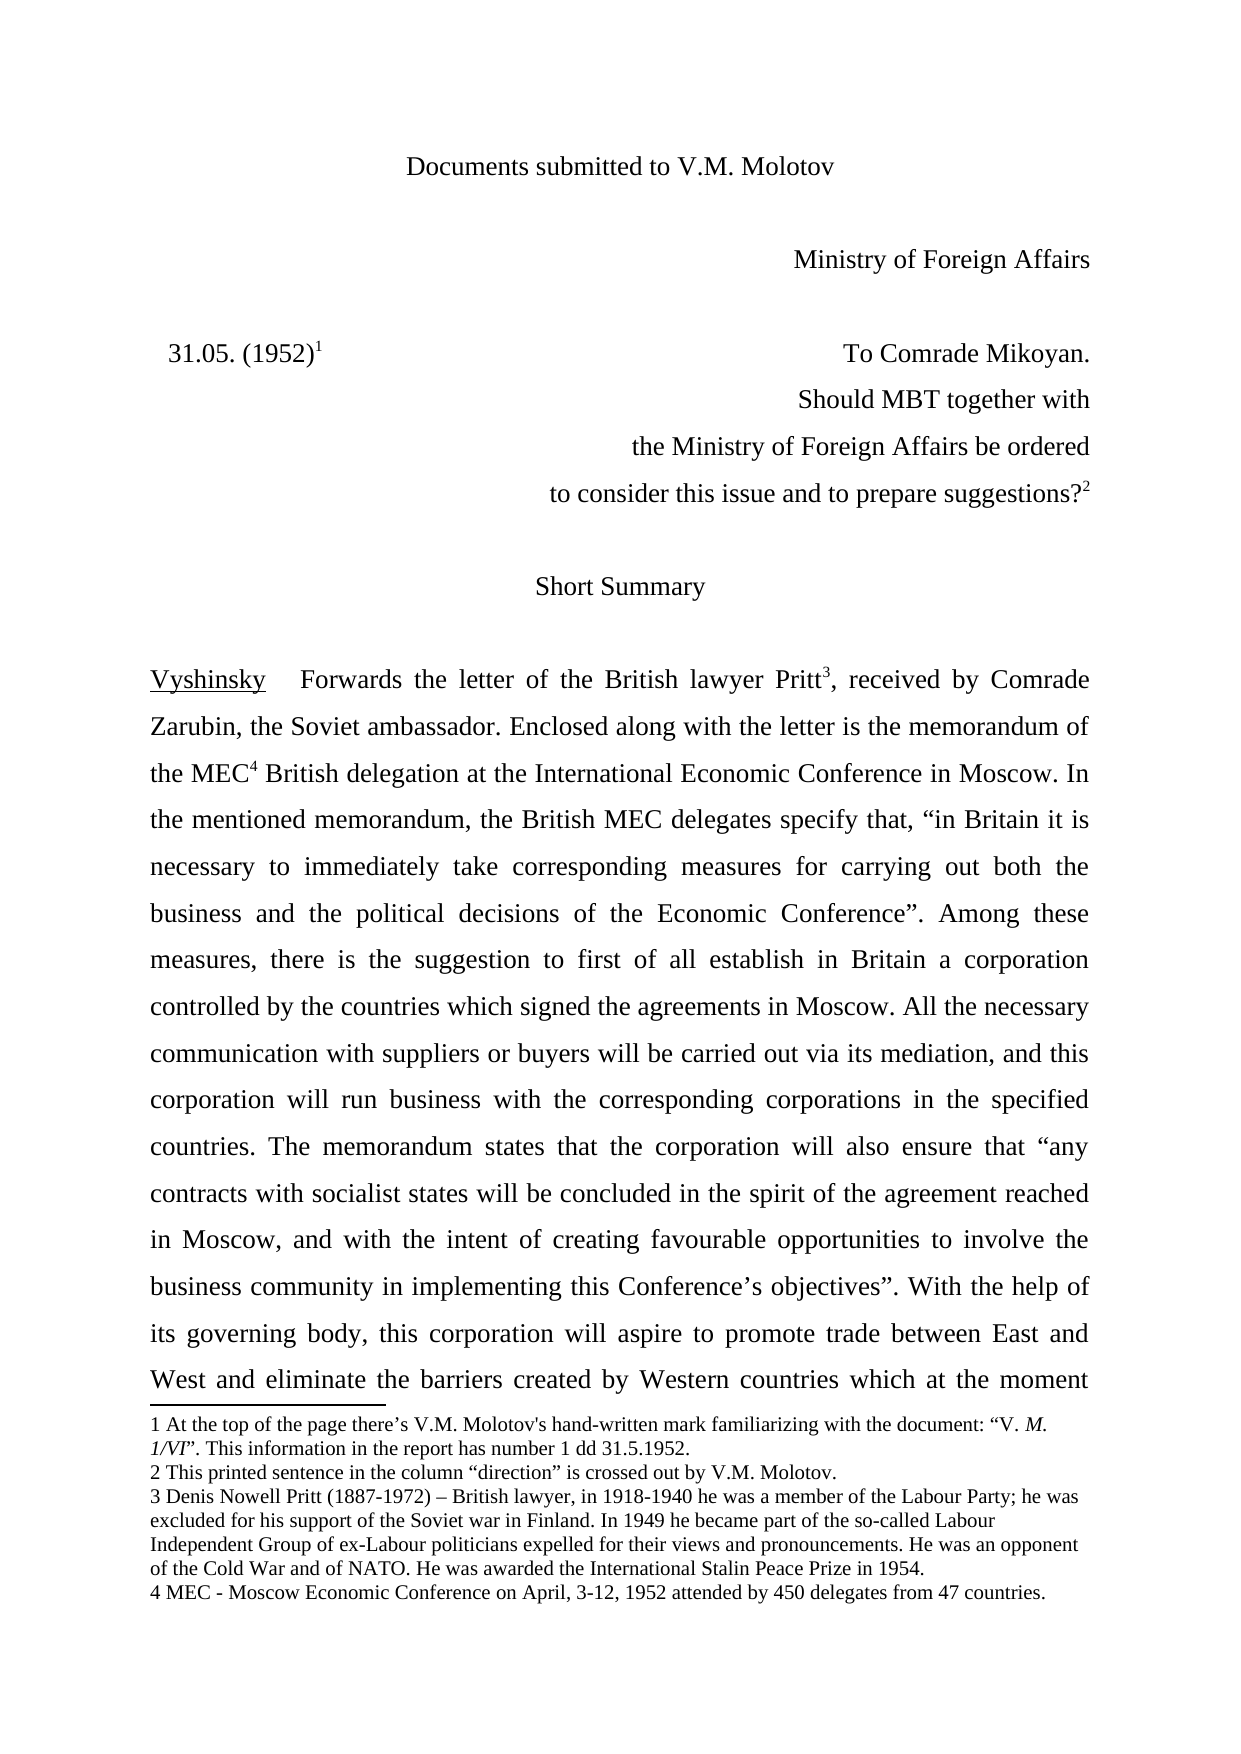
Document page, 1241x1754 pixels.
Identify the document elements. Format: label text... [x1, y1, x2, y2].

text Short Summary [150, 570, 1090, 601]
text to consider this issue and to prepare suggestions? [375, 477, 1090, 508]
text Ministry of Foreign Affairs [150, 243, 1090, 274]
text the Ministry of Foreign Affairs be ordered [375, 430, 1090, 461]
text Documents submitted to V.M. Molotov [150, 150, 1090, 181]
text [150, 663, 1090, 1394]
text 31.05. (1952) To Comrade Mikoyan. [150, 337, 1090, 368]
text Should МВТ together with [375, 383, 1090, 414]
